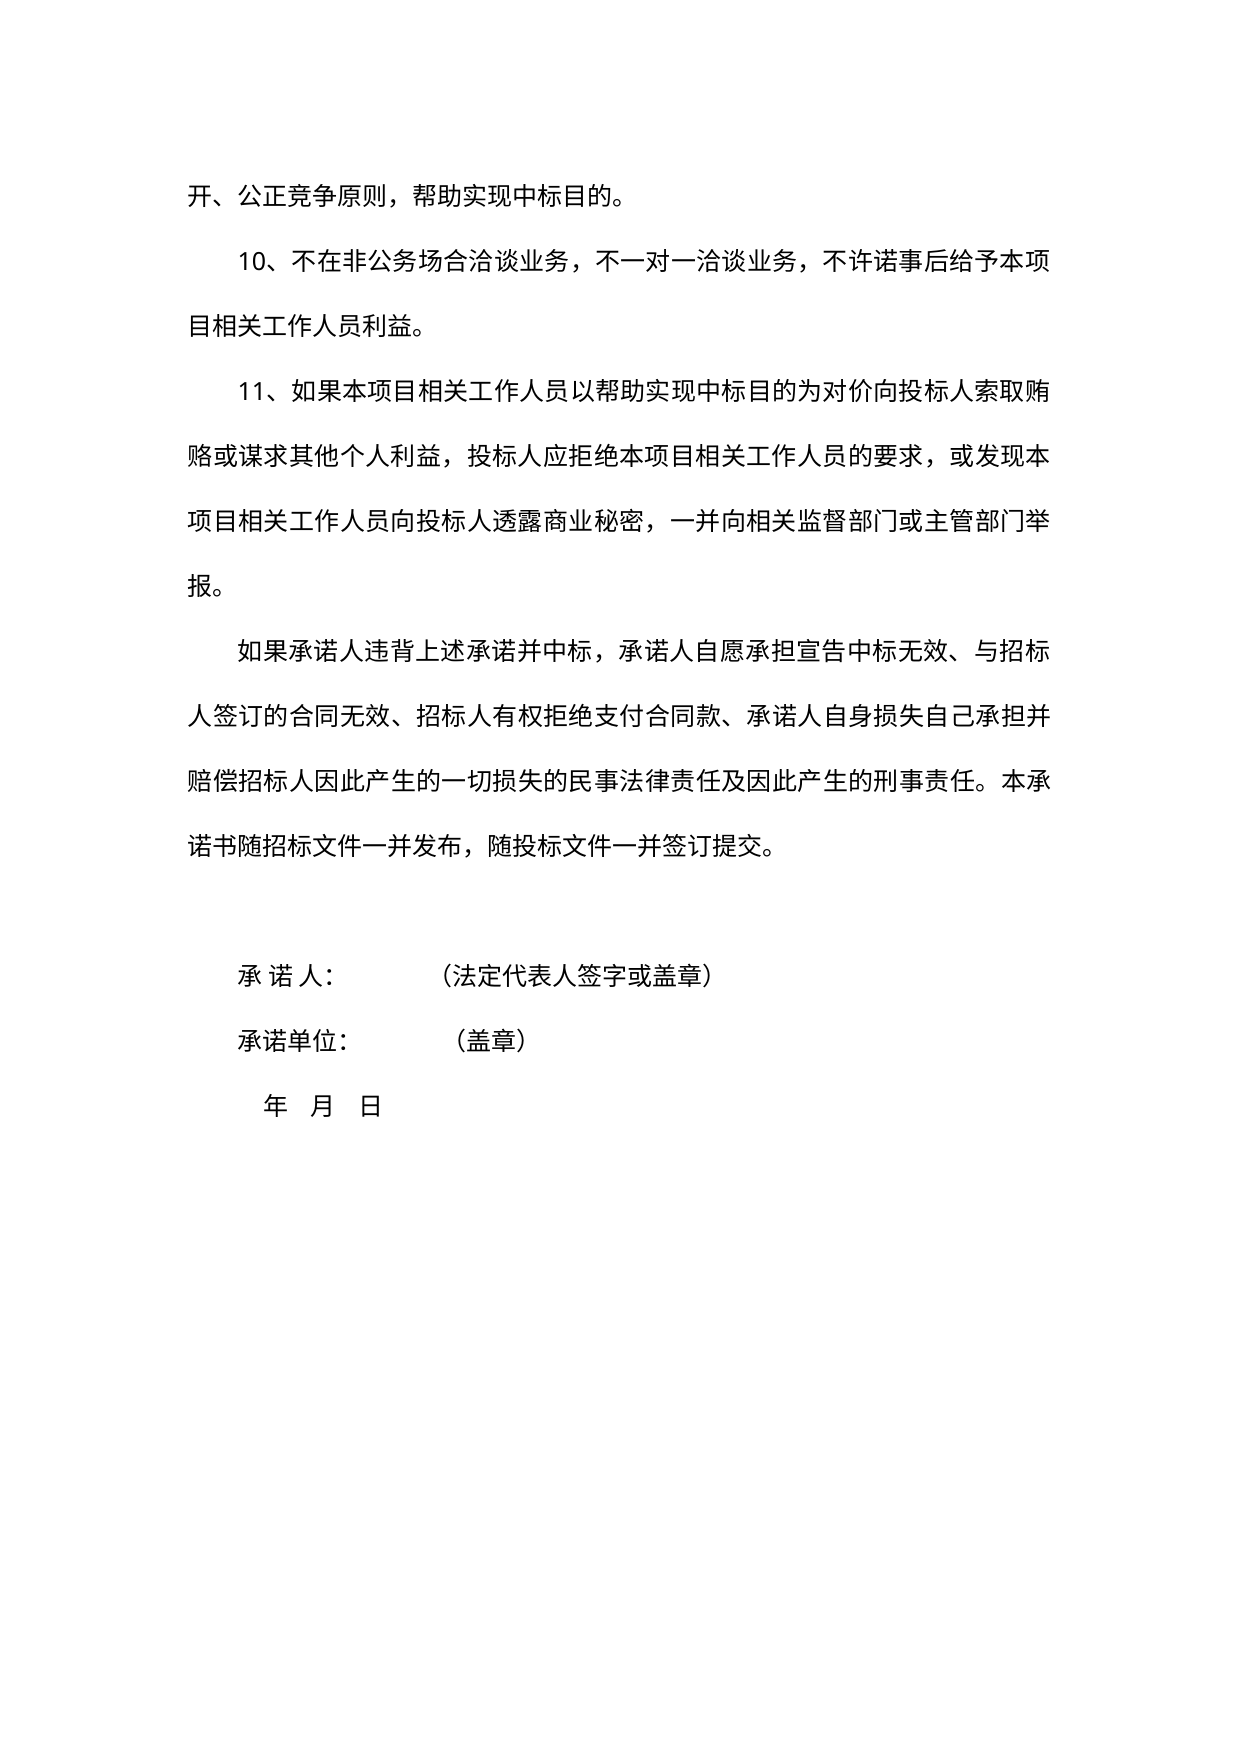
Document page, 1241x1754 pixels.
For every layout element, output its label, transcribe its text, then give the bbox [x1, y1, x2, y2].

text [187, 162, 1053, 227]
text 承 诺 人： （法定代表人签字或盖章） [187, 942, 1053, 1007]
text 10、不在非公务场合洽谈业务，不一对一洽谈业务，不许诺事后给予本项目相关工作人员利益。 [187, 227, 1053, 357]
text 如果承诺人违背上述承诺并中标，承诺人自愿承担宣告中标无效、与招标人签订的合同无效、招标人有权拒绝支付合同款、承诺人自身损失自己承担并赔偿招标人因此产生的一切损失的民事法律责任及因此产生的刑事责任。本承诺书随招标文件一并发布，随投标文件一并签订提交。 [187, 617, 1053, 877]
text 年 月 日 [187, 1072, 1053, 1137]
text 11、如果本项目相关工作人员以帮助实现中标目的为对价向投标人索取贿赂或谋求其他个人利益，投标人应拒绝本项目相关工作人员的要求，或发现本项目相关工作人员向投标人透露商业秘密，一并向相关监督部门或主管部门举报。 [187, 357, 1053, 617]
text 承诺单位： （盖章） [187, 1007, 1053, 1072]
